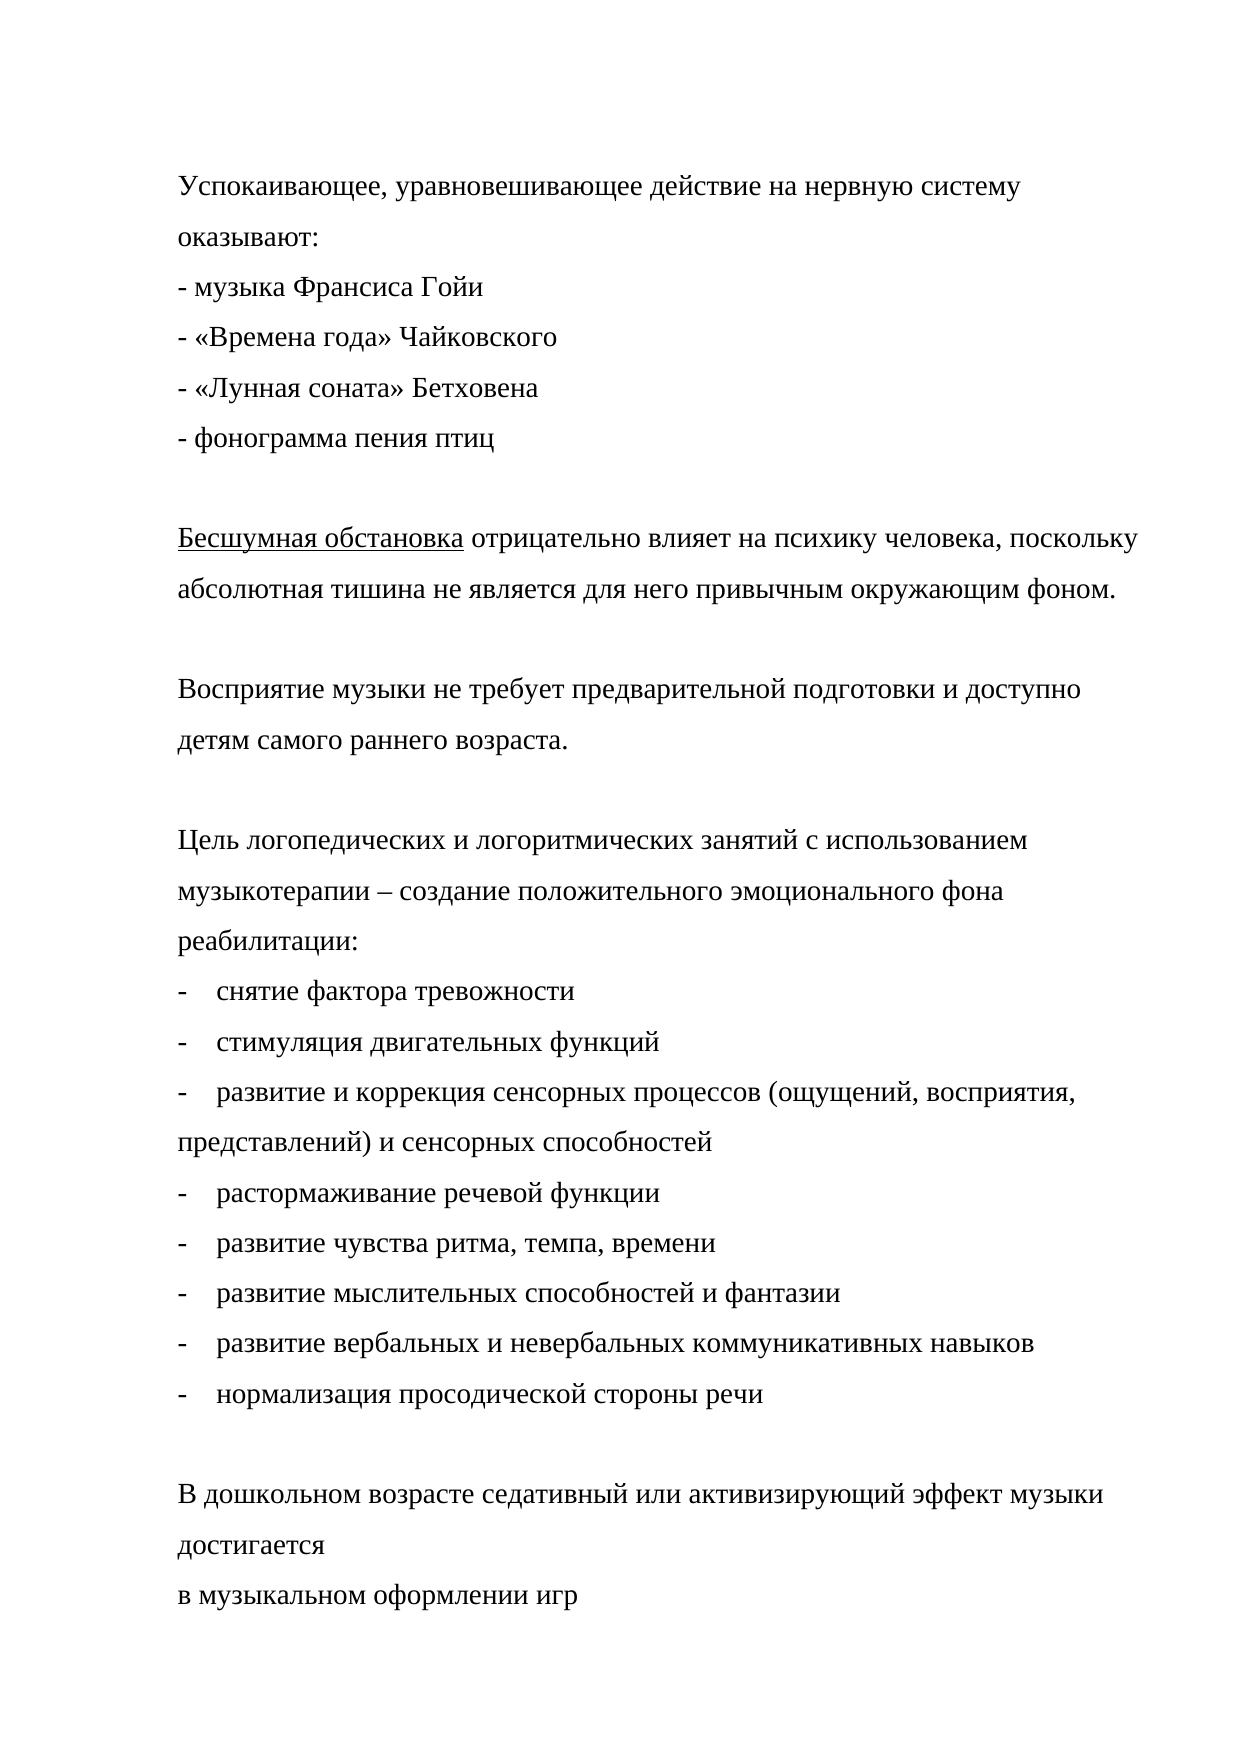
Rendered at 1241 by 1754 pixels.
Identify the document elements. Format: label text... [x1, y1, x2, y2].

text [177, 118, 1152, 252]
text Бесшумная обстановка отрицательно влияет на психику человека, поскольку абсолютная тишина не является для него привычным окружающим фоном. Восприятие музыки не требует предварительной подготовки и доступно детям самого раннего возраста. Цель логопедических и логоритмических занятий с использованием музыкотерапии – создание положительного эмоционального фона реабилитации: - снятие фактора тревожности - стимуляция двигательных функций - развитие и коррекция сенсорных процессов (ощущений, восприятия, представлений) и сенсорных способностей - растормаживание речевой функции - развитие чувства ритма, темпа, времени - развитие мыслительных способностей и фантазии - развитие вербальных и невербальных коммуникативных навыков - нормализация просодической стороны речи В дошкольном возрасте седативный или активизирующий эффект музыки достигается [177, 470, 1152, 1560]
text - «Времена года» Чайковского [177, 319, 1152, 353]
text - фонограмма пения птиц [177, 420, 1152, 453]
text - «Лунная соната» Бетховена [177, 370, 1152, 403]
text в музыкальном оформлении игр [177, 1577, 1152, 1611]
text - музыка Франсиса Гойи [177, 269, 1152, 303]
